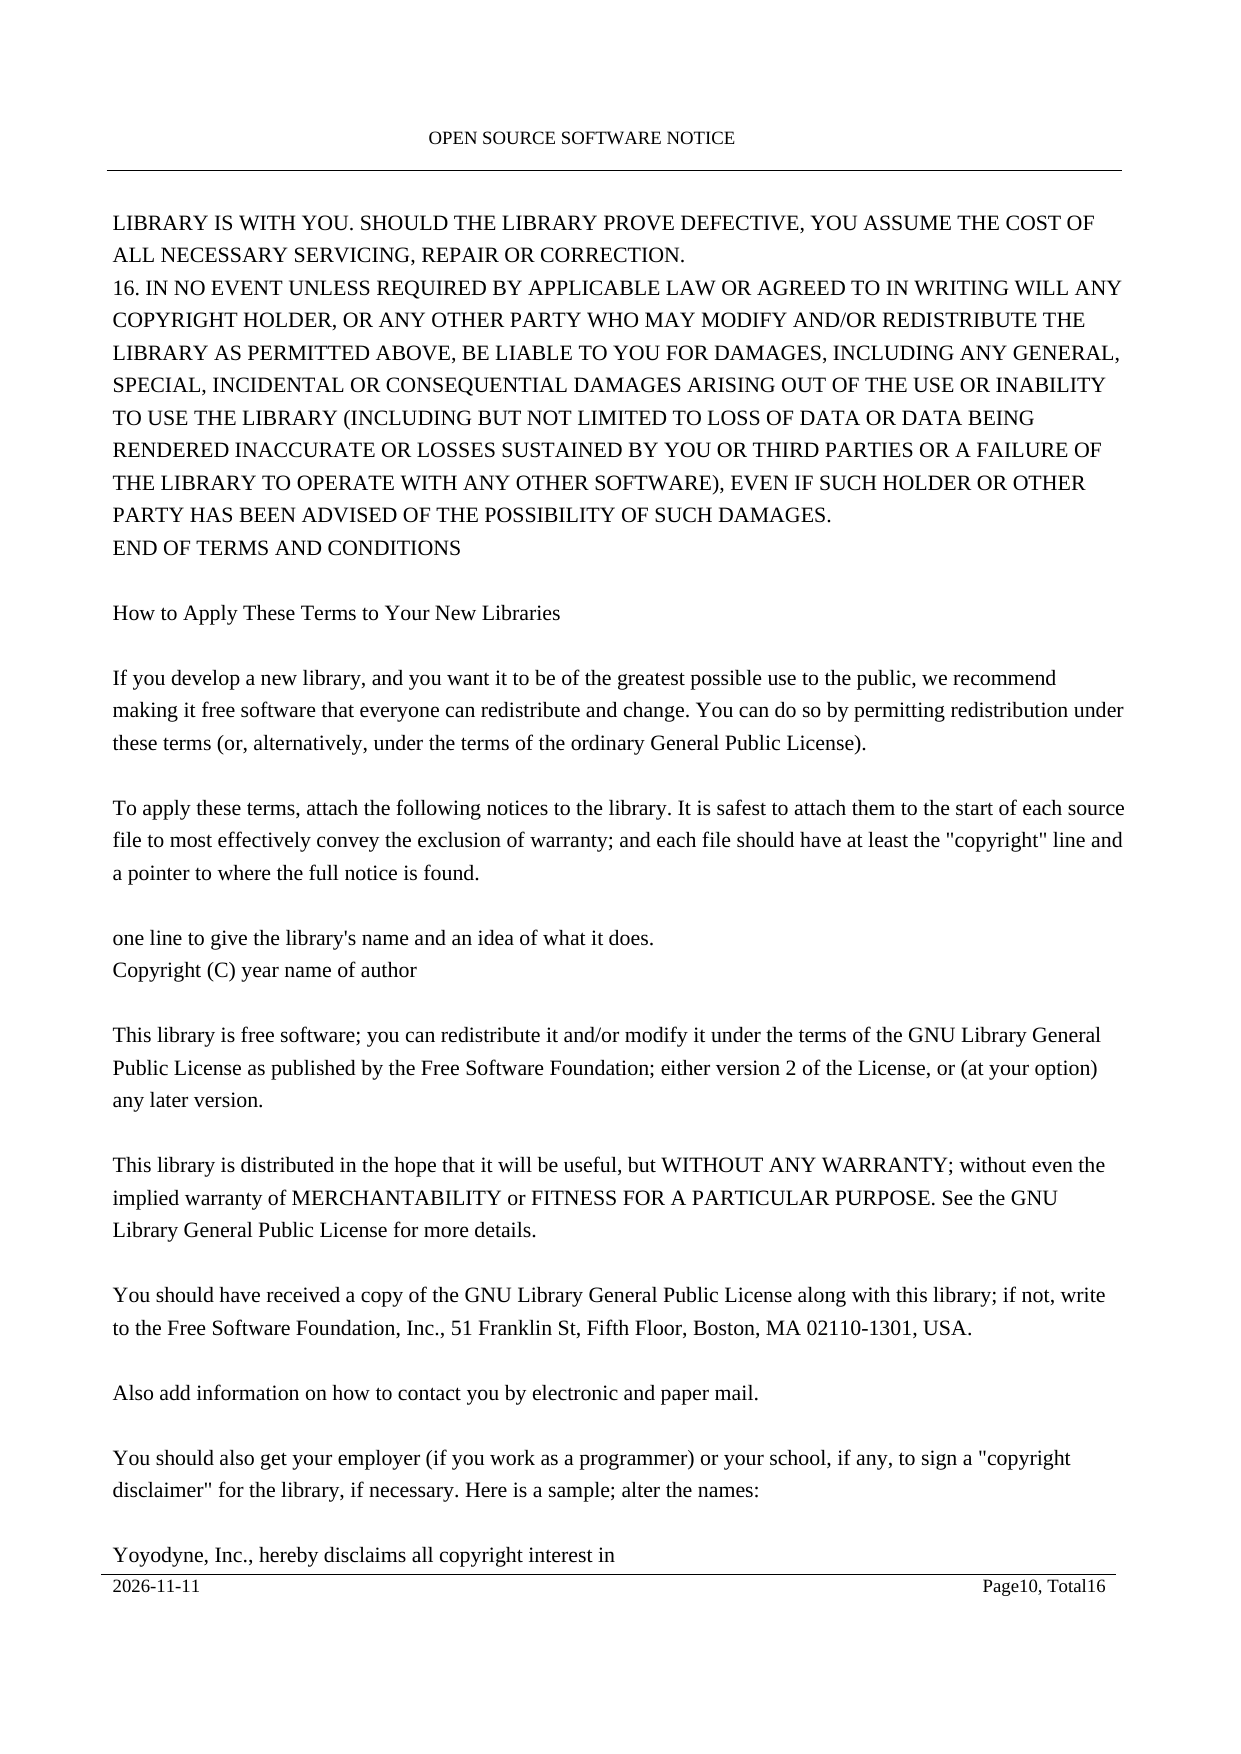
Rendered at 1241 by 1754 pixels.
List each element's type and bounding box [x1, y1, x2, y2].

text [112, 206, 1128, 1571]
